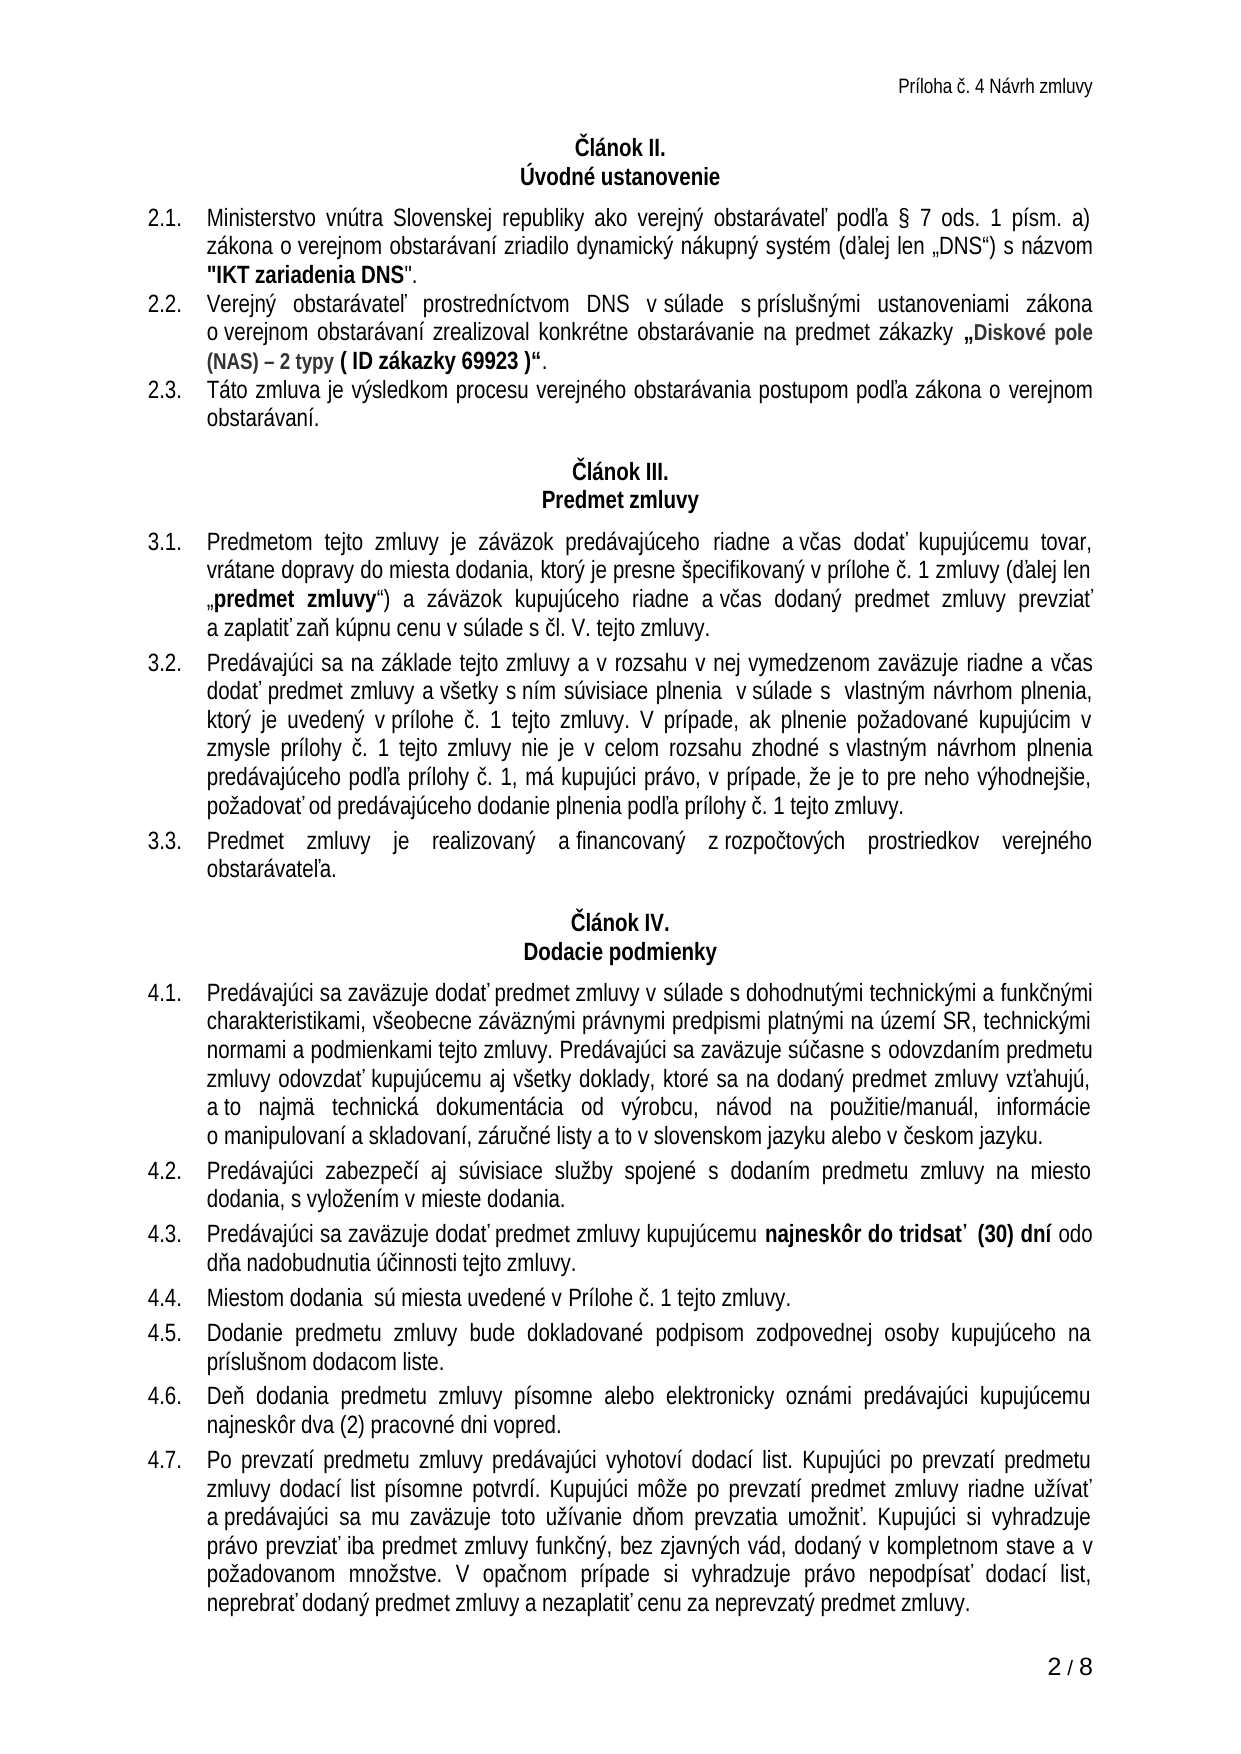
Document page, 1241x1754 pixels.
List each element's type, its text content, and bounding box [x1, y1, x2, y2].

list Predávajúci sa zaväzuje dodať predmet zmluvy v súlade s dohodnutými technickými a funkčnými charakteristikami, všeobecne záväznými právnymi predpismi platnými na území SR, technickými normami a podmienkami tejto zmluvy. Predávajúci sa zaväzuje súčasne s odovzdaním predmetu zmluvy odovzdať kupujúcemu aj všetky doklady, ktoré sa na dodaný predmet zmluvy vzťahujú, a to najmä technická dokumentácia od výrobcu, návod na použitie/manuál, informácie o manipulovaní a skladovaní, záručné listy a to v slovenskom jazyku alebo v českom jazyku. [148, 978, 1093, 1149]
list Predmetom tejto zmluvy je záväzok predávajúceho riadne a včas dodať kupujúcemu tovar, vrátane dopravy do miesta dodania, ktorý je presne špecifikovaný v prílohe č. 1 zmluvy (ďalej len „predmet zmluvy“) a záväzok kupujúceho riadne a včas dodaný predmet zmluvy prevziať a zaplatiť zaň kúpnu cenu v súlade s čl. V. tejto zmluvy. [148, 527, 1093, 641]
list Predmet zmluvy je realizovaný a financovaný z rozpočtových prostriedkov verejného obstarávateľa. [148, 826, 1093, 883]
list Deň dodania predmetu zmluvy písomne alebo elektronicky oznámi predávajúci kupujúcemu najneskôr dva (2) pracovné dni vopred. [148, 1381, 1093, 1439]
text Článok IV. [148, 908, 1093, 937]
list Predávajúci sa zaväzuje dodať predmet zmluvy kupujúcemu najneskôr do tridsať (30) dní odo dňa nadobudnutia účinnosti tejto zmluvy. [148, 1219, 1093, 1277]
text Predmet zmluvy [148, 486, 1093, 514]
list Táto zmluva je výsledkom procesu verejného obstarávania postupom podľa zákona o verejnom obstarávaní. [148, 374, 1093, 432]
list Ministerstvo vnútra Slovenskej republiky ako verejný obstarávateľ podľa § 7 ods. 1 písm. a) zákona o verejnom obstarávaní zriadilo dynamický nákupný systém (ďalej len „DNS“) s názvom "IKT zariadenia DNS". [148, 203, 1093, 289]
list Predávajúci sa na základe tejto zmluvy a v rozsahu v nej vymedzenom zaväzuje riadne a včas dodať predmet zmluvy a všetky s ním súvisiace plnenia v súlade s vlastným návrhom plnenia, ktorý je uvedený v prílohe č. 1 tejto zmluvy. V prípade, ak plnenie požadované kupujúcim v zmysle prílohy č. 1 tejto zmluvy nie je v celom rozsahu zhodné s vlastným návrhom plnenia predávajúceho podľa prílohy č. 1, má kupujúci právo, v prípade, že je to pre neho výhodnejšie, požadovať od predávajúceho dodanie plnenia podľa prílohy č. 1 tejto zmluvy. [148, 647, 1093, 819]
text Dodacie podmienky [148, 937, 1093, 965]
list Verejný obstarávateľ prostredníctvom DNS v súlade s príslušnými ustanoveniami zákona o verejnom obstarávaní zrealizoval konkrétne obstarávanie na predmet zákazky „Diskové pole (NAS) – 2 typy ( ID zákazky 69923 )“. [148, 289, 1093, 374]
list Po prevzatí predmetu zmluvy predávajúci vyhotoví dodací list. Kupujúci po prevzatí predmetu zmluvy dodací list písomne potvrdí. Kupujúci môže po prevzatí predmet zmluvy riadne užívať a predávajúci sa mu zaväzuje toto užívanie dňom prevzatia umožniť. Kupujúci si vyhradzuje právo prevziať iba predmet zmluvy funkčný, bez zjavných vád, dodaný v kompletnom stave a v požadovanom množstve. V opačnom prípade si vyhradzuje právo nepodpísať dodací list, neprebrať dodaný predmet zmluvy a nezaplatiť cenu za neprevzatý predmet zmluvy. [148, 1445, 1093, 1617]
text Článok II. [148, 133, 1093, 162]
text Úvodné ustanovenie [148, 162, 1093, 190]
list Predávajúci zabezpečí aj súvisiace služby spojené s dodaním predmetu zmluvy na miesto dodania, s vyložením v mieste dodania. [148, 1156, 1093, 1213]
text Článok III. [148, 457, 1093, 486]
list Dodanie predmetu zmluvy bude dokladované podpisom zodpovednej osoby kupujúceho na príslušnom dodacom liste. [148, 1318, 1093, 1375]
list Miestom dodania sú miesta uvedené v Prílohe č. 1 tejto zmluvy. [148, 1283, 1093, 1312]
